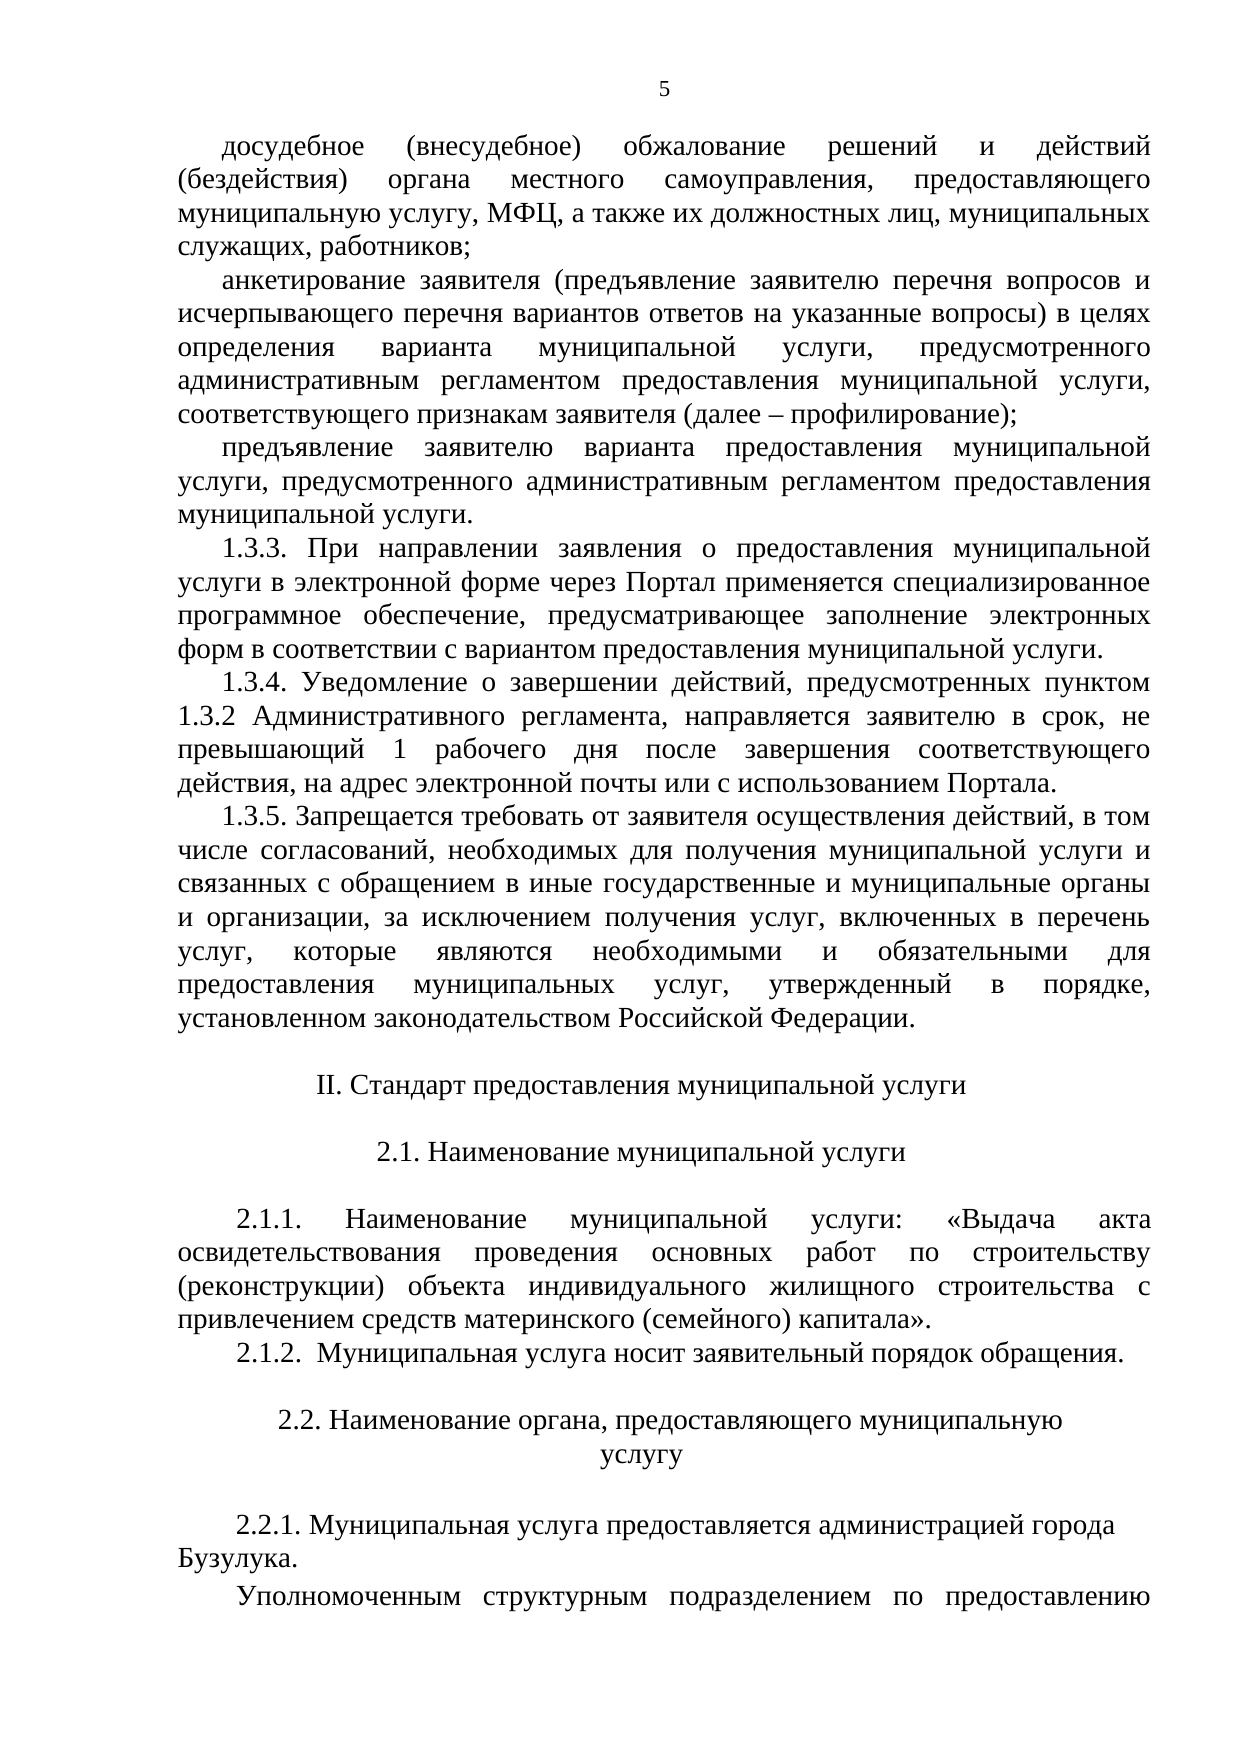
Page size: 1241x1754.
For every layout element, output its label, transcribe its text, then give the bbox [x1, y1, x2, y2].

text 2.2. Наименование органа, предоставляющего муниципальную услугу [177, 1402, 1105, 1469]
text 1.3.3. При направлении заявления о предоставления муниципальной услуги в электронной форме через Портал применяется специализированное программное обеспечение, предусматривающее заполнение электронных форм в соответствии с вариантом предоставления муниципальной услуги. [177, 530, 1151, 664]
text предъявление заявителю варианта предоставления муниципальной услуги, предусмотренного административным регламентом предоставления муниципальной услуги. [177, 429, 1151, 530]
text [177, 1578, 1151, 1612]
text 2.1. Наименование муниципальной услуги [177, 1134, 1105, 1167]
text 1.3.5. Запрещается требовать от заявителя осуществления действий, в том числе согласований, необходимых для получения муниципальной услуги и связанных с обращением в иные государственные и муниципальные органы и организации, за исключением получения услуг, включенных в перечень услуг, которые являются необходимыми и обязательными для предоставления муниципальных услуг, утвержденный в порядке, установленном законодательством Российской Федерации. [177, 798, 1151, 1033]
text 1.3.4. Уведомление о завершении действий, предусмотренных пунктом 1.3.2 Административного регламента, направляется заявителю в срок, не превышающий 1 рабочего дня после завершения соответствующего действия, на адрес электронной почты или с использованием Портала. [177, 664, 1151, 798]
text досудебное (внесудебное) обжалование решений и действий (бездействия) органа местного самоуправления, предоставляющего муниципальную услугу, МФЦ, а также их должностных лиц, муниципальных служащих, работников; [177, 128, 1151, 262]
text 2.1.1. Наименование муниципальной услуги: «Выдача акта освидетельствования проведения основных работ по строительству (реконструкции) объекта индивидуального жилищного строительства с привлечением средств материнского (семейного) капитала». [177, 1201, 1151, 1335]
text 2.2.1. Муниципальная услуга предоставляется администрацией города Бузулука. [177, 1507, 1123, 1574]
text 2.1.2. Муниципальная услуга носит заявительный порядок обращения. [177, 1335, 1151, 1369]
text II. Стандарт предоставления муниципальной услуги [177, 1067, 1105, 1100]
text анкетирование заявителя (предъявление заявителю перечня вопросов и исчерпывающего перечня вариантов ответов на указанные вопросы) в целях определения варианта муниципальной услуги, предусмотренного административным регламентом предоставления муниципальной услуги, соответствующего признакам заявителя (далее – профилирование); [177, 262, 1151, 429]
